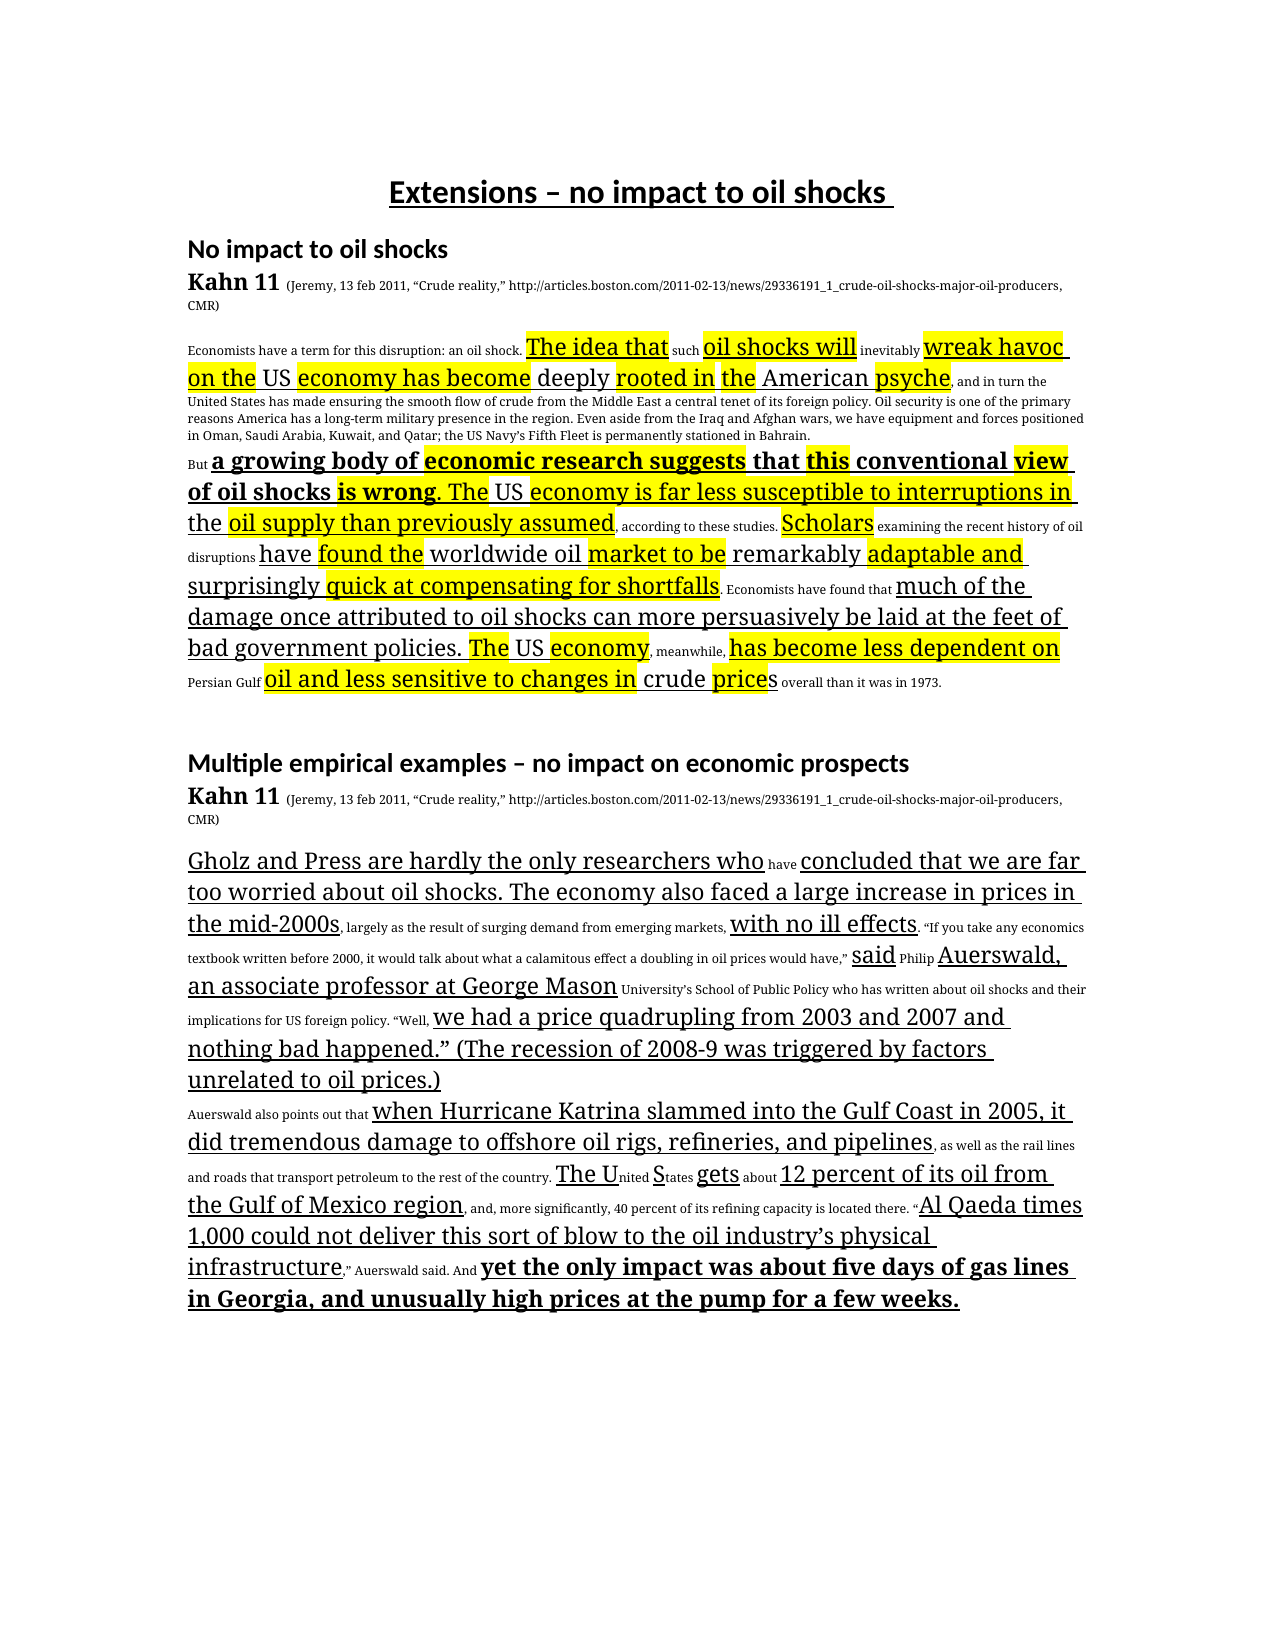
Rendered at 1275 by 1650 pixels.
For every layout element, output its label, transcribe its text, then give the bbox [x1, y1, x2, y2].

text But a growing body of economic research suggests that this conventional view of oil shocks is wrong. The US economy is far less susceptible to interruptions in the oil supply than previously assumed, according to these studies. Scholars examining the recent history of oil disruptions have found the worldwide oil market to be remarkably adaptable and surprisingly quick at compensating for shortfalls. Economists have found that much of the damage once attributed to oil shocks can more persuasively be laid at the feet of bad government policies. The US economy, meanwhile, has become less dependent on Persian Gulf oil and less sensitive to changes in crude prices overall than it was in 1973. [187, 444, 1087, 694]
text Auerswald also points out that when Hurricane Katrina slammed into the Gulf Coast in 2005, it did tremendous damage to offshore oil rigs, refineries, and pipelines, as well as the rail lines and roads that transport petroleum to the rest of the country. The United States gets about 12 percent of its oil from the Gulf of Mexico region, and, more significantly, 40 percent of its refining capacity is located there. “Al Qaeda times 1,000 could not deliver this sort of blow to the oil industry’s physical infrastructure,” Auerswald said. And yet the only impact was about five days of gas lines in Georgia, and unusually high prices at the pump for a few weeks. [187, 1095, 1087, 1314]
subtitle Multiple empirical examples – no impact on economic prospects [187, 747, 1087, 780]
text Kahn 11 (Jeremy, 13 feb 2011, “Crude reality,” http://articles.boston.com/2011-02-13/news/29336191_1_crude-oil-shocks-major-oil-producers, CMR) [187, 265, 1087, 314]
subtitle No impact to oil shocks [187, 232, 1087, 265]
subtitle Extensions – no impact to oil shocks [187, 171, 1087, 212]
text Gholz and Press are hardly the only researchers who have concluded that we are far too worried about oil shocks. The economy also faced a large increase in prices in the mid-2000s, largely as the result of surging demand from emerging markets, with no ill effects. “If you take any economics textbook written before 2000, it would talk about what a calamitous effect a doubling in oil prices would have,” said Philip Auerswald, an associate professor at George Mason University’s School of Public Policy who has written about oil shocks and their implications for US foreign policy. “Well, we had a price quadrupling from 2003 and 2007 and nothing bad happened.” (The recession of 2008-9 was triggered by factors unrelated to oil prices.) [187, 845, 1087, 1095]
text Economists have a term for this disruption: an oil shock. The idea that such oil shocks will inevitably wreak havoc on the US economy has become deeply rooted in the American psyche, and in turn the United States has made ensuring the smooth flow of crude from the Middle East a central tenet of its foreign policy. Oil security is one of the primary reasons America has a long-term military presence in the region. Even aside from the Iraq and Afghan wars, we have equipment and forces positioned in Oman, Saudi Arabia, Kuwait, and Qatar; the US Navy’s Fifth Fleet is permanently stationed in Bahrain. [187, 331, 1087, 444]
text Kahn 11 (Jeremy, 13 feb 2011, “Crude reality,” http://articles.boston.com/2011-02-13/news/29336191_1_crude-oil-shocks-major-oil-producers, CMR) [187, 780, 1087, 828]
